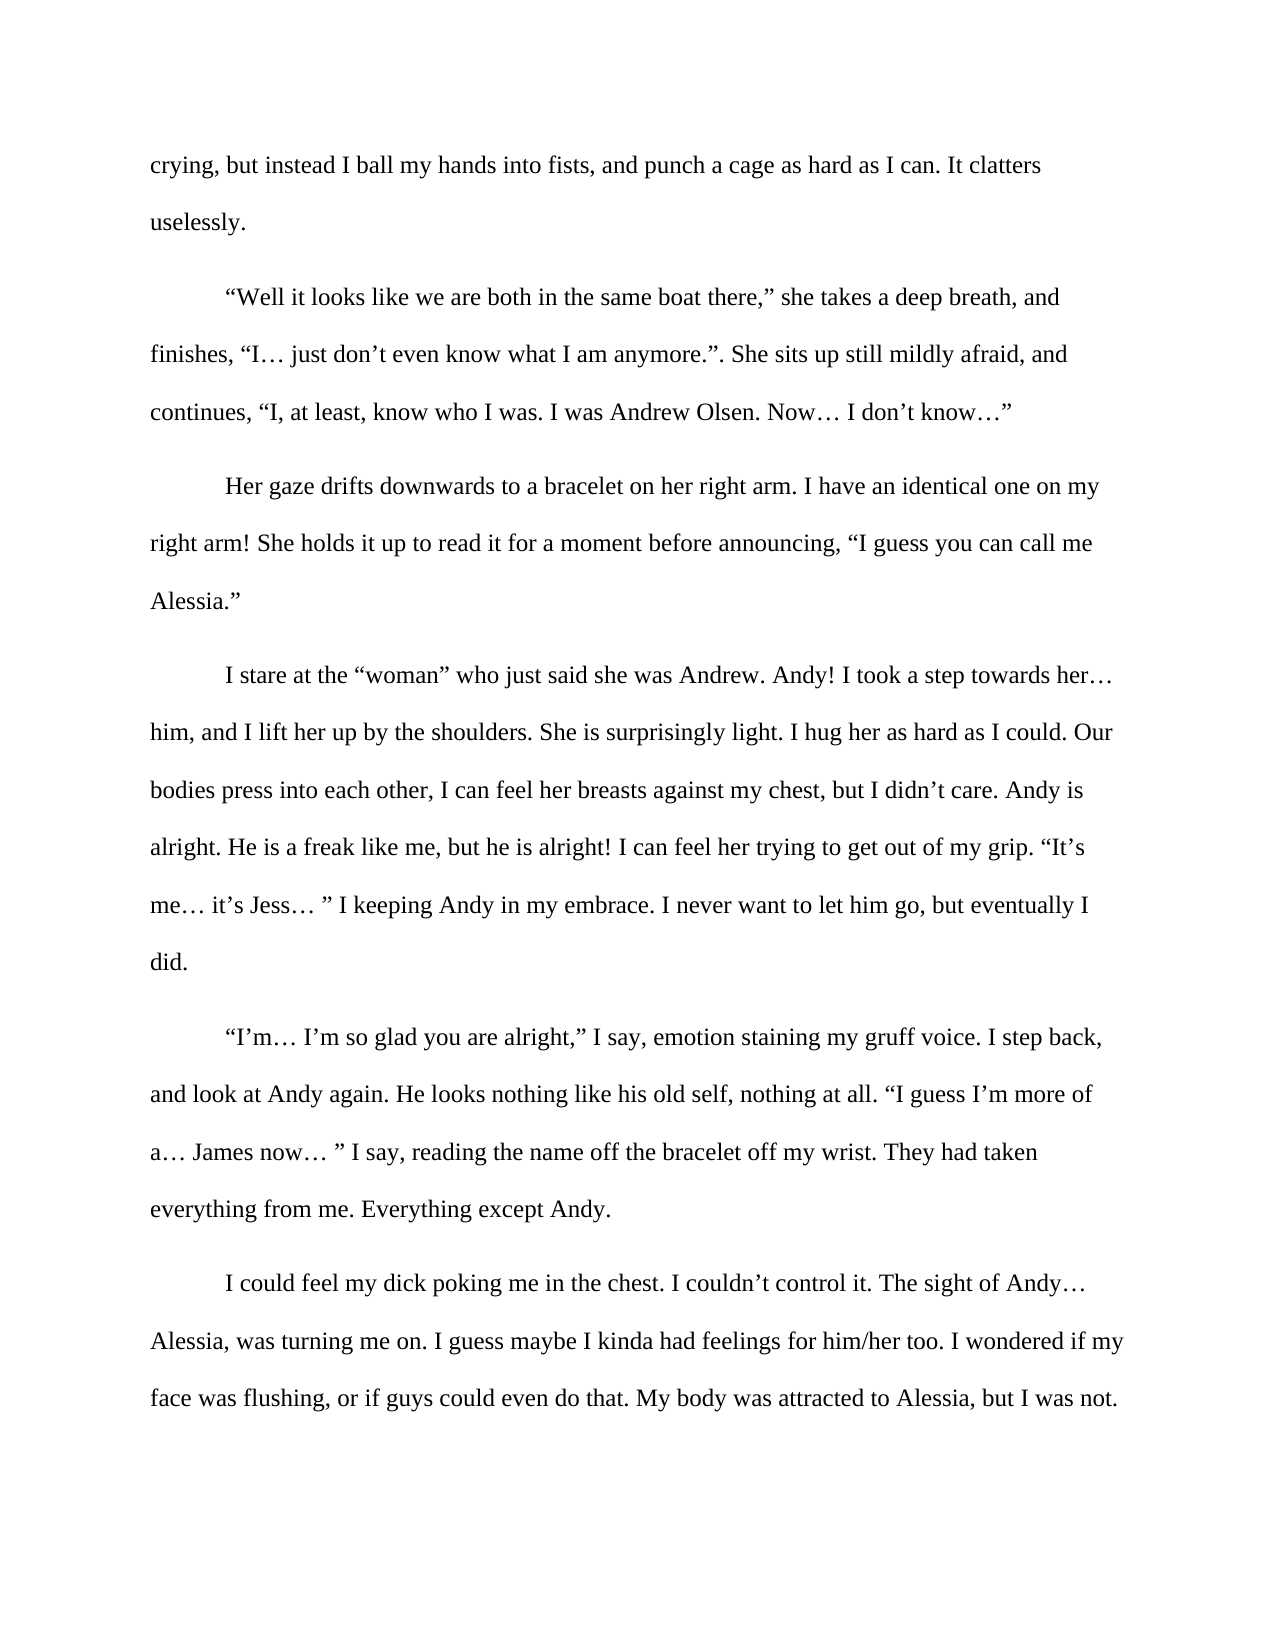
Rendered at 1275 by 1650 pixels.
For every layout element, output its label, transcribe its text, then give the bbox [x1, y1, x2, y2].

text “Well it looks like we are both in the same boat there,” she takes a deep breath, and finishes, “I… just don’t even know what I am anymore.”. She sits up still mildly afraid, and continues, “I, at least, know who I was. I was Andrew Olsen. Now… I don’t know…” [150, 282, 1125, 425]
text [150, 150, 1125, 236]
text “I’m… I’m so glad you are alright,” I say, emotion staining my gruff voice. I step back, and look at Andy again. He looks nothing like his old self, nothing at all. “I guess I’m more of a… James now… ” I say, reading the name off the bracelet off my wrist. They had taken everything from me. Everything except Andy. [150, 1022, 1125, 1223]
text I stare at the “woman” who just said she was Andrew. Andy! I took a step towards her… him, and I lift her up by the shoulders. She is surprisingly light. I hug her as hard as I could. Our bodies press into each other, I can feel her breasts against my chest, but I didn’t care. Andy is alright. He is a freak like me, but he is alright! I can feel her trying to get out of my grip. “It’s me… it’s Jess… ” I keeping Andy in my embrace. I never want to let him go, but eventually I did. [150, 660, 1125, 976]
text Her gaze drifts downwards to a bracelet on her right arm. I have an identical one on my right arm! She holds it up to read it for a moment before announcing, “I guess you can call me Alessia.” [150, 471, 1125, 614]
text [150, 1268, 1125, 1412]
